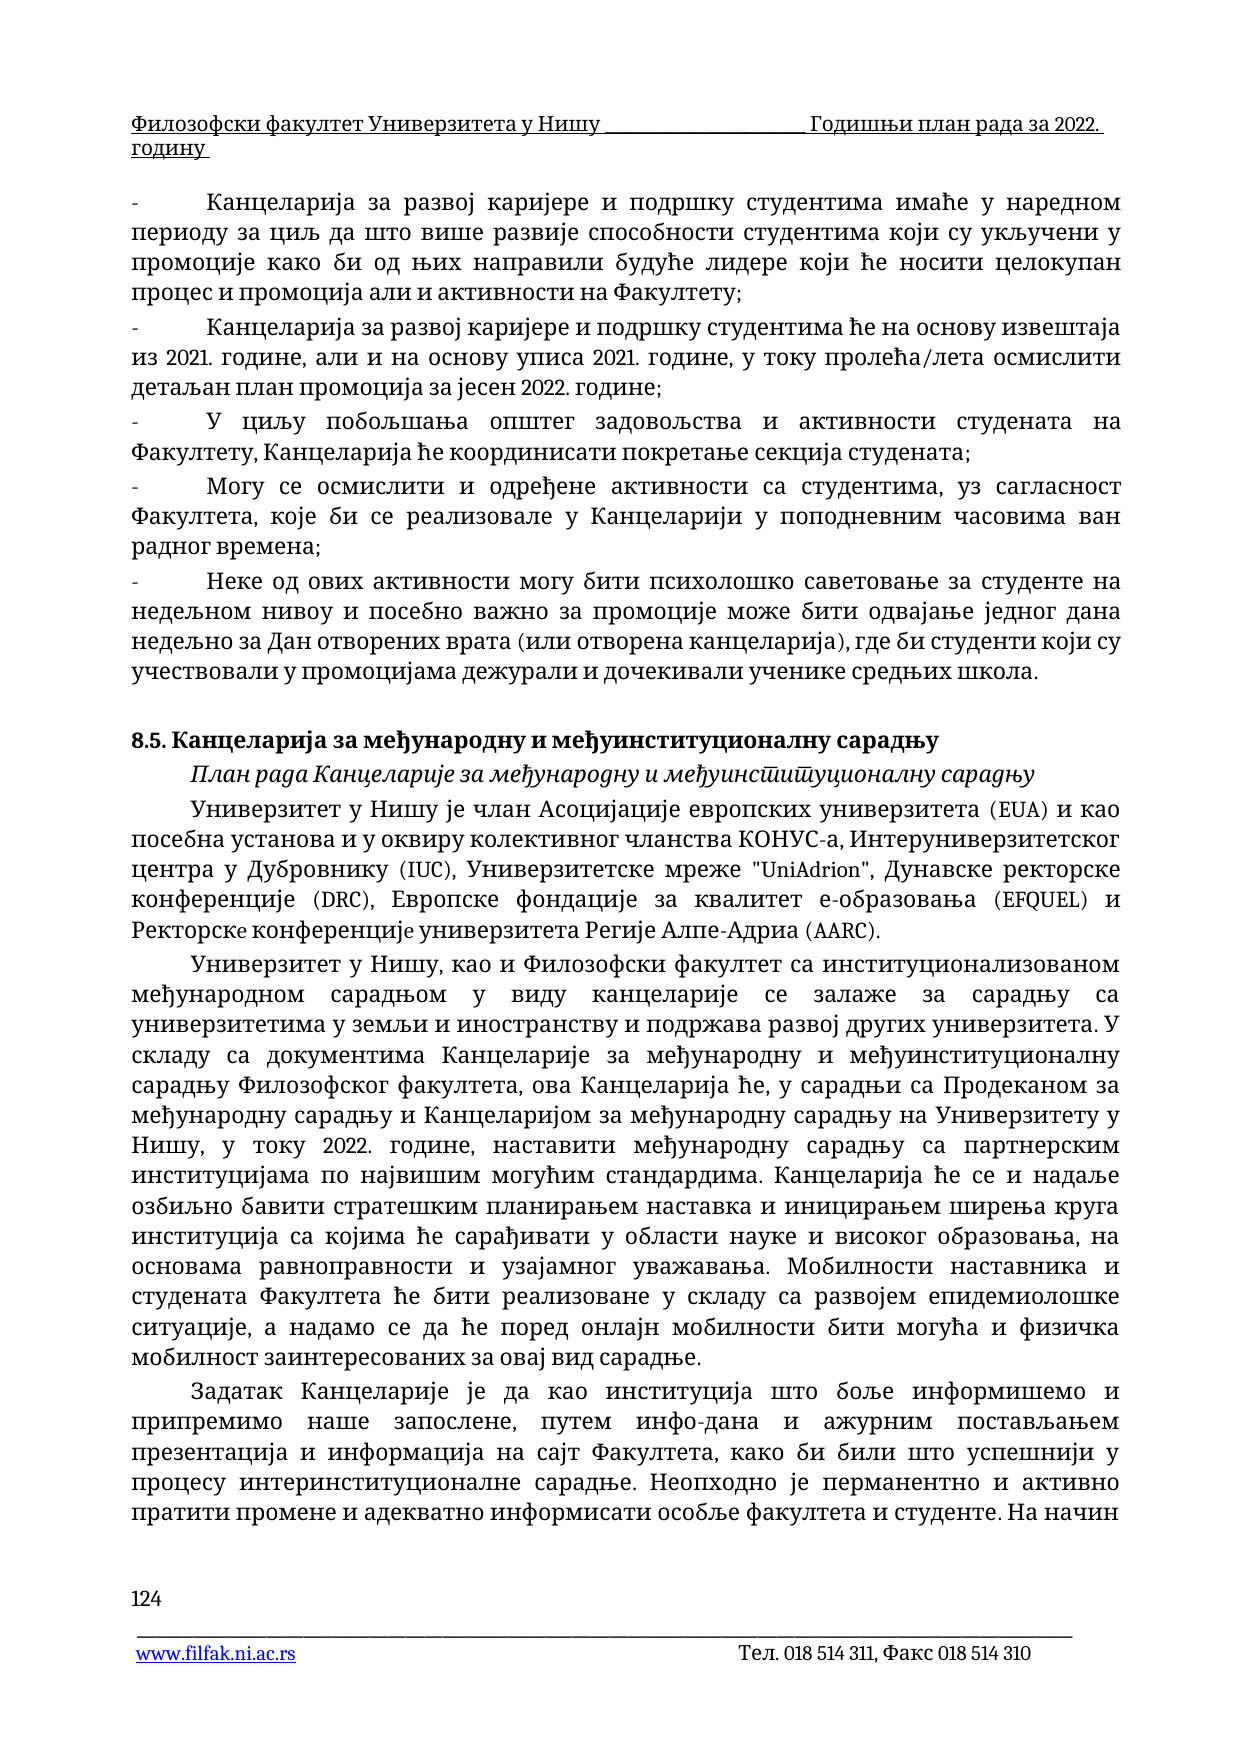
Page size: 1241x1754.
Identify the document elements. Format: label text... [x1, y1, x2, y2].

text 8.5. Канцеларија за међународну и међуинституционалну сарадњу [131, 728, 1122, 754]
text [131, 1379, 1121, 1526]
text - Канцеларија за развој каријере и подршку студентима имаће у наредном периоду за циљ да што више развије способности студентима који су укључени у промоције како би од њих направили будуће лидере који ће носити целокупан процес и промоција али и активности на Факултету; [131, 189, 1122, 306]
text - Могу се осмислити и одређене активности са студентима, уз сагласност Факултета, које би се реализовале у Канцеларији у поподневним часовима ван радног времена; [131, 474, 1122, 560]
text - Неке од ових активности могу бити психолошко саветовање за студенте на недељном нивоу и посебно важно за промоције може бити одвајање једног дана недељно за Дан отворених врата (или отворена канцеларија), где би студенти који су учествовали у промоцијама дежурали и дочекивали ученике средњих школа. [131, 568, 1122, 685]
text Универзитет у Нишу је члан Асоцијације европских универзитета (EUA) и као посебна установа и у оквиру колективног чланства КОНУС-а, Интеруниверзитетског центра у Дубровнику (IUC), Универзитетске мреже "UniAdrion", Дунавске ректорске конференције (DRC), Европске фондације за квалитет е-образовања (EFQUEL) и Ректорскe конференцијe универзитета Регије Алпе-Адриа (AARC). [131, 853, 1121, 944]
text Универзитет у Нишу, као и Филозофски факултет са институционализованом међународном сарадњом у виду канцеларије се залаже за сарадњу са универзитетима у земљи и иностранству и подржава развој других универзитета. У складу са документима Канцеларије за међународну и међуинституционалну сарадњу Филозофског факултета, ова Канцеларија ће, у сарадњи са Продеканом за међународну сарадњу и Канцеларијом за међународну сарадњу на Универзитету у Нишу, у току 2022. године, наставити међународну сарадњу са партнерским институцијама по највишим могућим стандардима. Канцеларија ће се и надаље озбиљно бавити стратешким планирањем наставка и иницирањем ширења круга институција са којима ће сарађивати у области науке и високог образовања, на основама равноправности и узајамног уважавања. Мобилности наставника и студената Факултета ће бити реализоване у складу са развојем епидемиолошке ситуације, а надамо се да ће поред онлајн мобилности бити могућа и физичка мобилност заинтересованих за овај вид сарадње. [131, 952, 1121, 1371]
text Универзитет у Нишу је члан Асоцијације европских универзитета (EUA) и као посебна установа и у оквиру колективног чланства КОНУС-а, Интеруниверзитетског центра у Дубровнику (IUC), Универзитетске мреже "UniAdrion", Дунавске ректорске конференције (DRC), Европске фондације за квалитет е-образовања (EFQUEL) и Ректорскe конференцијe универзитета Регије Алпе-Адриа (AARC). [131, 797, 1121, 827]
text - У циљу побољшања општег задовољства и активности студената на Факултету, Канцеларија ће координисати покретање секција студената; [131, 409, 1122, 466]
text План рада Канцеларије за међународну и међуинституционалну сарадњу [131, 762, 1121, 788]
text - Канцеларија за развој каријере и подршку студентима ће на основу извештаја из 2021. године, али и на основу уписа 2021. године, у току пролећа/лета осмислити детаљан план промоција за јесен 2022. године; [131, 314, 1122, 401]
